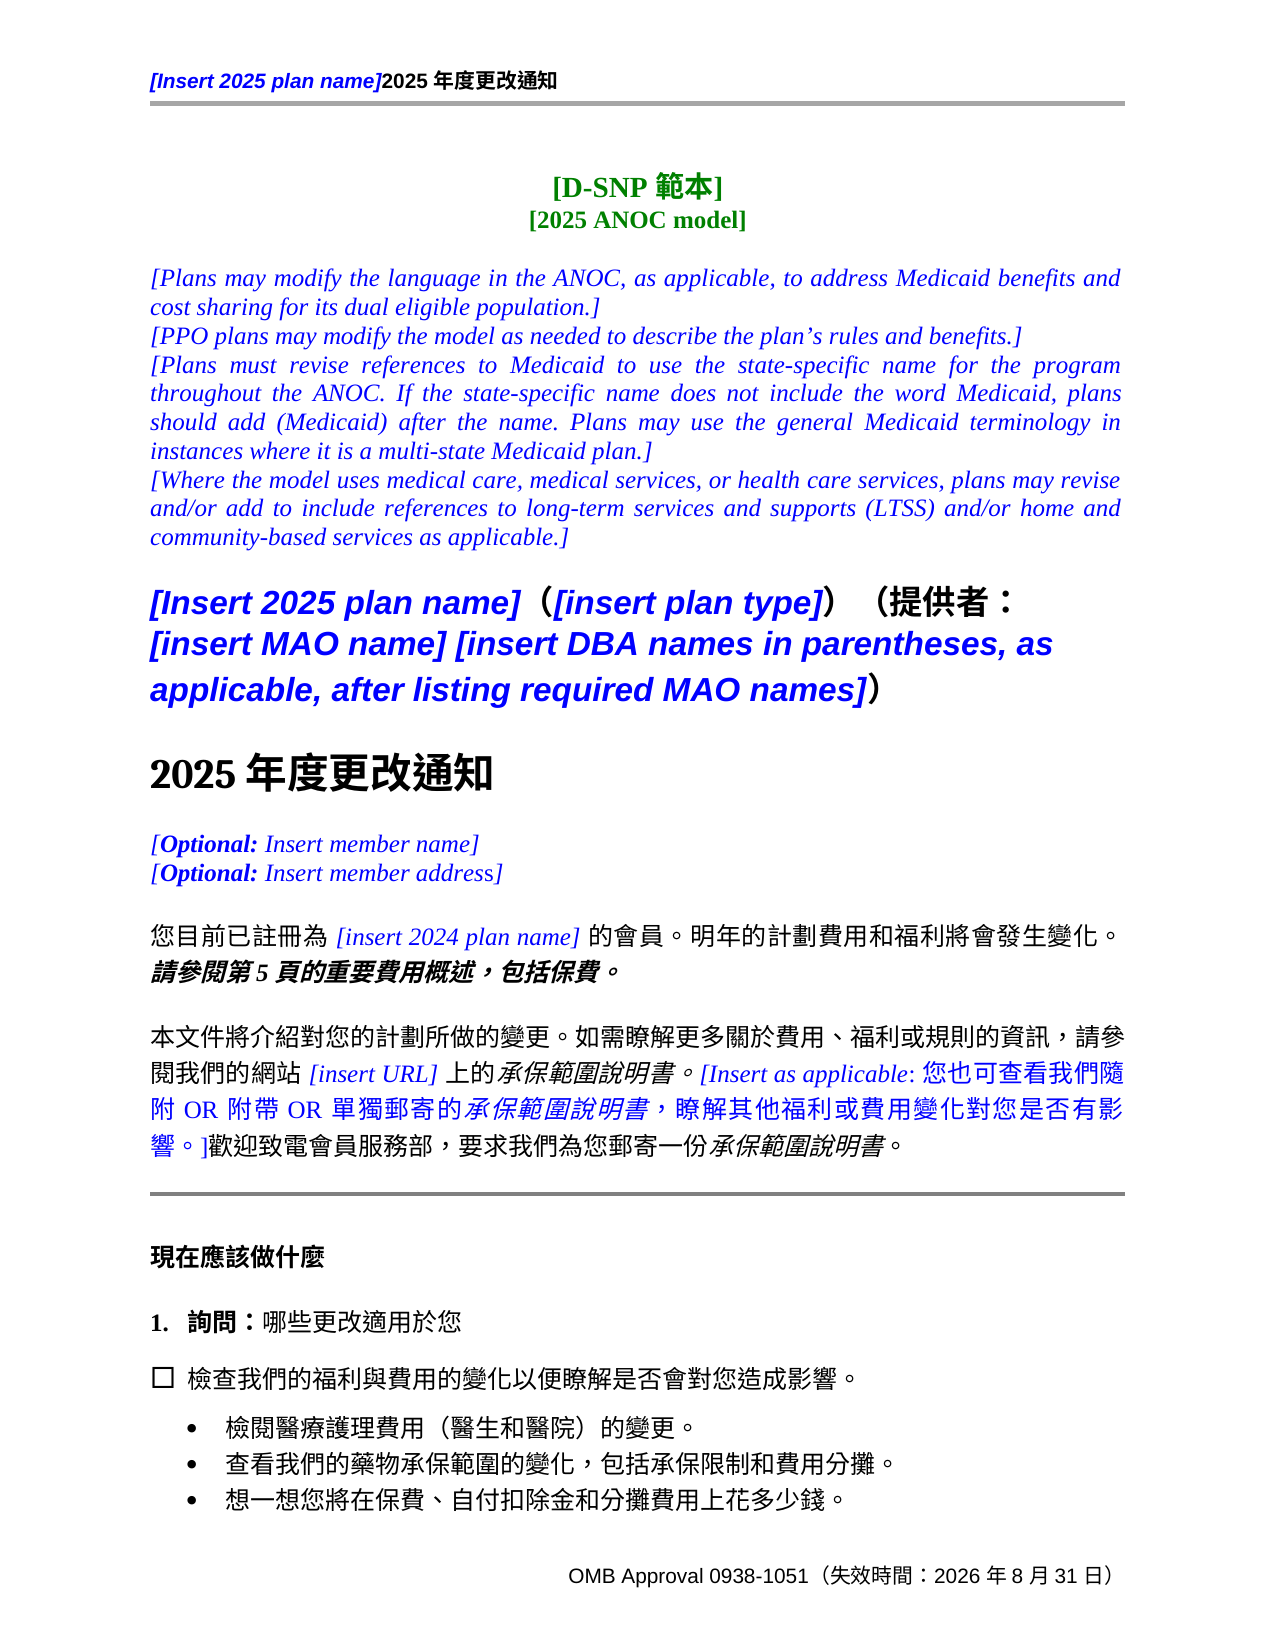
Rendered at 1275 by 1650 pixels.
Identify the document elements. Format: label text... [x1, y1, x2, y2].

text [D-SNP 範本] [2025 ANOC model] [150, 163, 1125, 234]
list 檢查我們的福利與費用的變化以便瞭解是否會對您造成影響。 [150, 1359, 1125, 1396]
text [PPO plans may modify the model as needed to describe the plan’s rules and benefits.] [150, 321, 1125, 350]
list 檢閱醫療護理費用（醫生和醫院）的變更。 [187, 1408, 1125, 1444]
text [Plans must revise references to Medicaid to use the state-specific name for the program throughout the ANOC. If the state-specific name does not include the word Medicaid, plans should add (Medicaid) after the name. Plans may use the general Medicaid terminology in instances where it is a multi-state Medicaid plan.] [150, 350, 1125, 465]
text [Optional: Insert member name] [Optional: Insert member address] [150, 829, 1125, 887]
text 您目前已註冊為 [insert 2024 plan name] 的會員。明年的計劃費用和福利將會發生變化。請參閱第 5 頁的重要費用概述，包括保費。 [150, 916, 1125, 989]
subtitle 現在應該做什麼 [150, 1237, 1125, 1273]
text [Plans may modify the language in the ANOC, as applicable, to address Medicaid benefits and cost sharing for its dual eligible population.] [150, 263, 1125, 321]
text [Insert 2025 plan name]（[insert plan type]）（提供者：[insert MAO name] [insert DBA names in parentheses, as applicable, after listing required MAO names]） [150, 576, 1125, 711]
subtitle 2025 年度更改通知 [150, 740, 1125, 800]
list 詢問：哪些更改適用於您 [150, 1302, 1125, 1339]
text 本文件將介紹對您的計劃所做的變更。如需瞭解更多關於費用、福利或規則的資訊，請參閱我們的網站 [insert URL] 上的承保範圍說明書。[Insert as applicable: 您也可查看我們隨附 OR 附帶 OR 單獨郵寄的承保範圍說明書，瞭解其他福利或費用變化對您是否有影響。]歡迎致電會員服務部，要求我們為您郵寄一份承保範圍說明書。 [150, 1017, 1125, 1162]
text [Where the model uses medical care, medical services, or health care services, plans may revise and/or add to include references to long-term services and supports (LTSS) and/or home and community-based services as applicable.] [150, 465, 1125, 551]
list 查看我們的藥物承保範圍的變化，包括承保限制和費用分攤。 [187, 1457, 1125, 1493]
